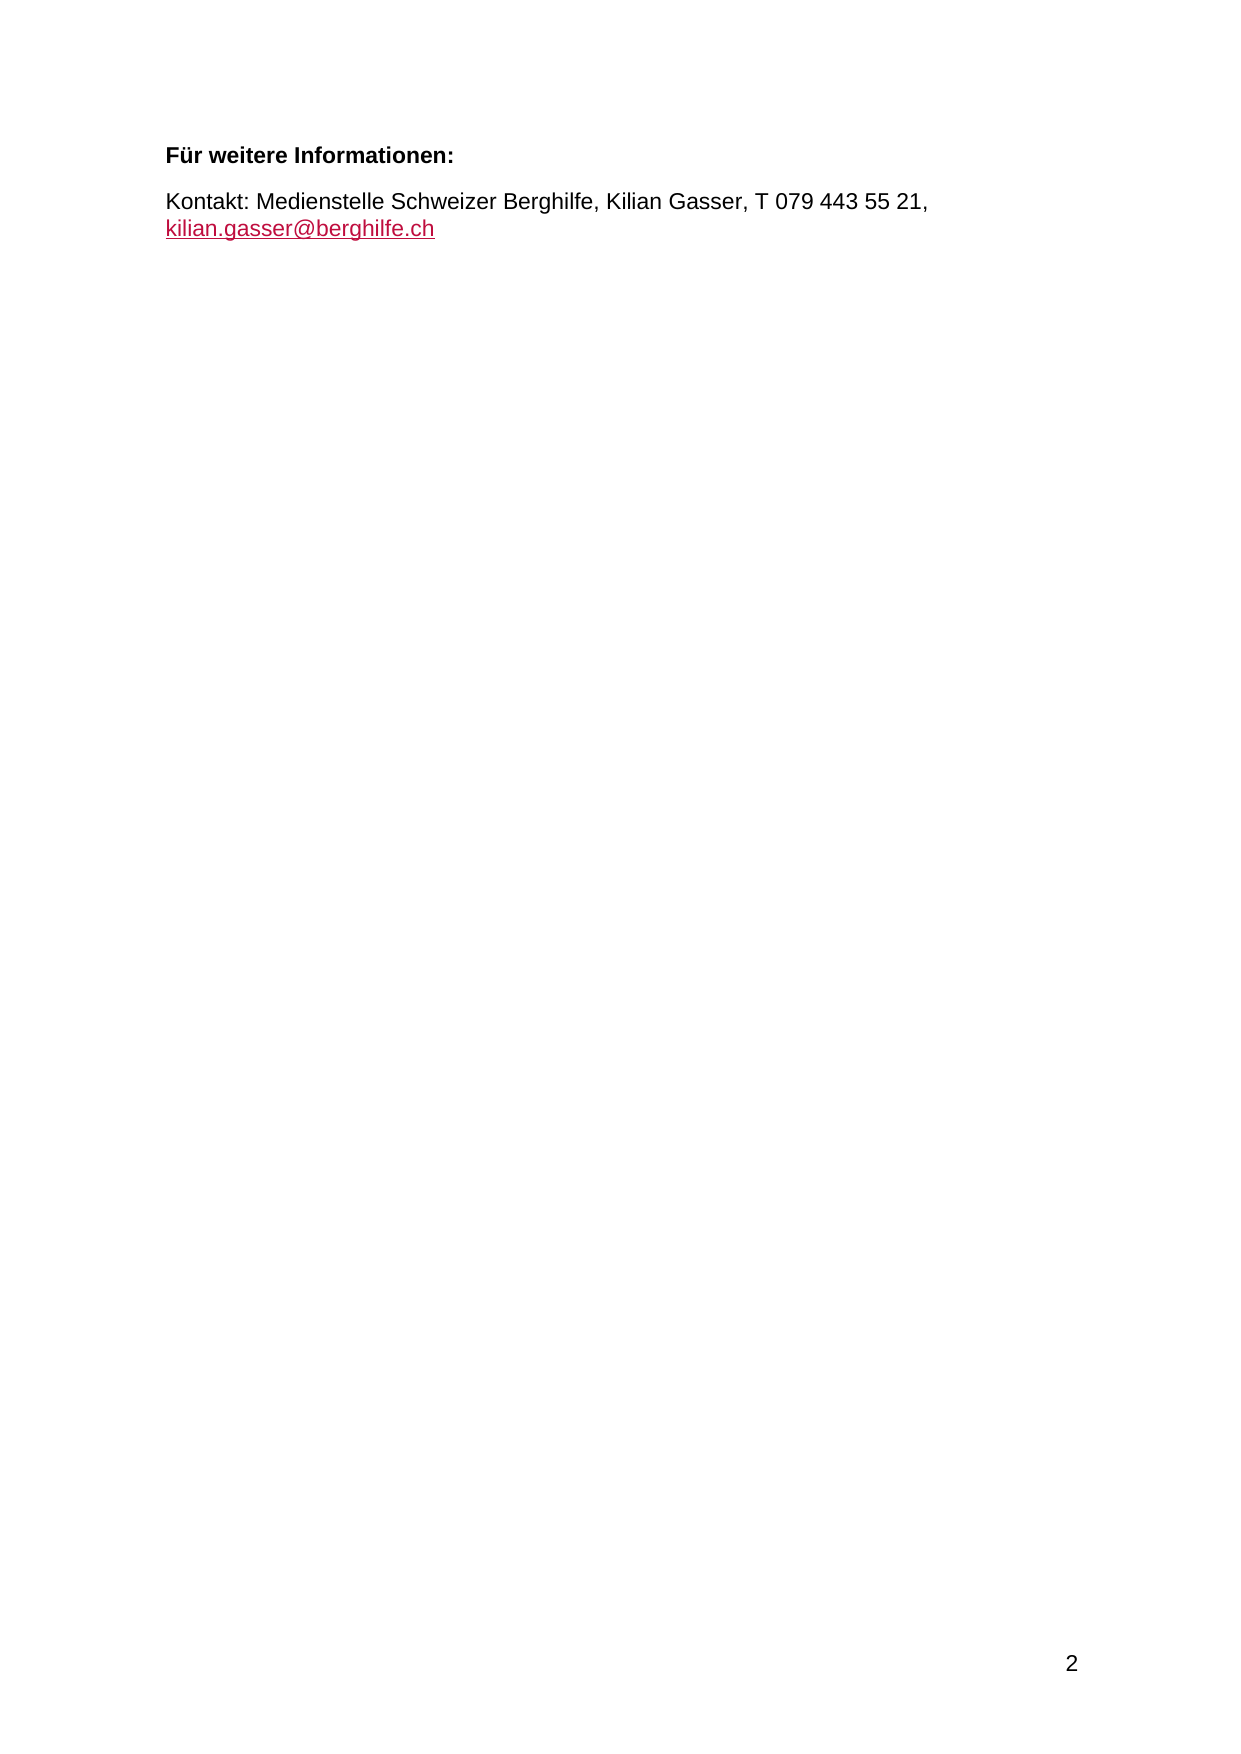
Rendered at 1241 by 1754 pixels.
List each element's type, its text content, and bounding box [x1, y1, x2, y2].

text Für weitere Informationen: [165, 138, 963, 169]
text Kontakt: Medienstelle Schweizer Berghilfe, Kilian Gasser, T 079 443 55 21, kilian.gasser@berghilfe.ch [165, 188, 1078, 241]
